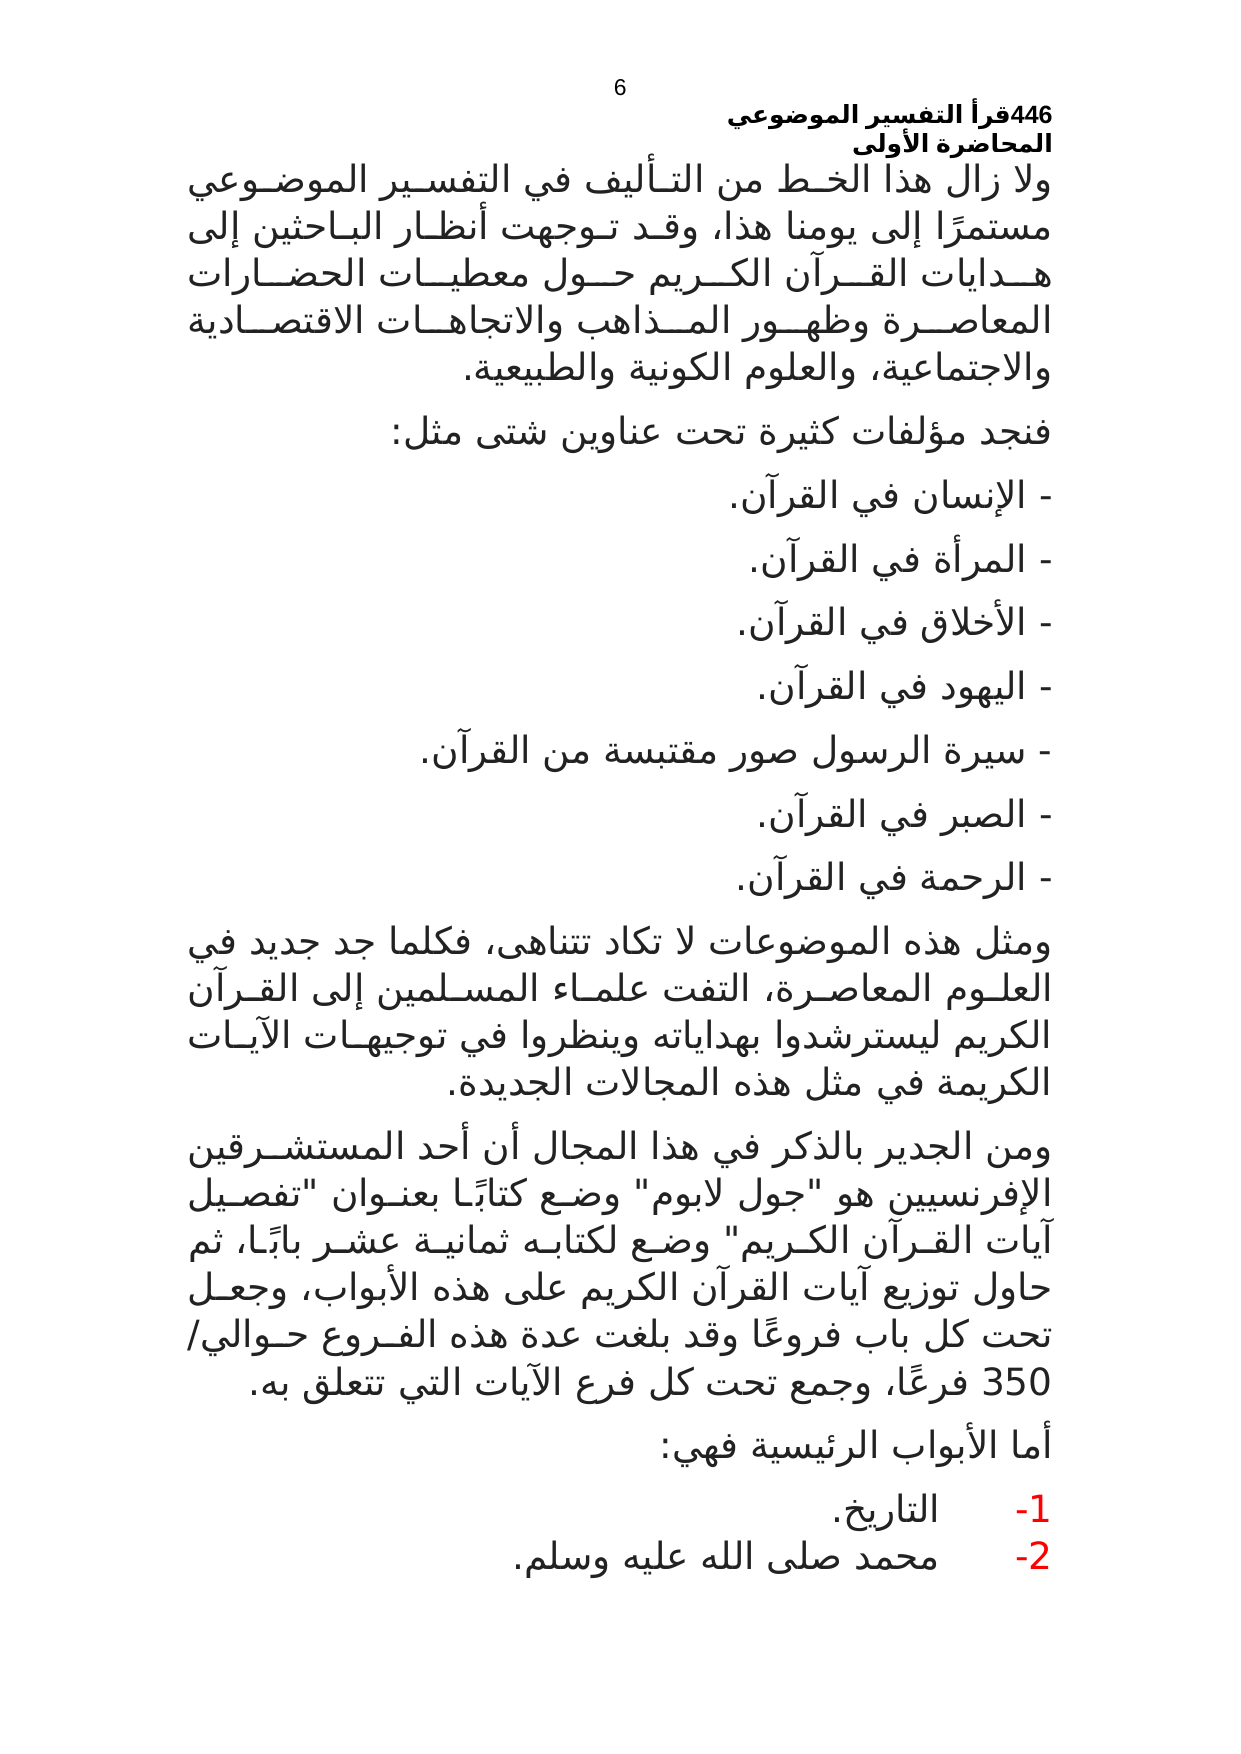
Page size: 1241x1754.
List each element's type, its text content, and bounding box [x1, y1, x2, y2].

text - الأخلاق في القرآن. [187, 601, 1053, 644]
text - الصبر في القرآن. [187, 792, 1053, 836]
text ولا زال هذا الخط من التأليف في التفسير الموضوعي مستمرًا إلى يومنا هذا، وقد توجهت أنظار الباحثين إلى هدايات القرآن الكريم حول معطيات الحضارات المعاصرة وظهور المذاهب والاتجاهات الاقتصادية والاجتماعية، والعلوم الكونية والطبيعية. [187, 158, 1053, 389]
text - الرحمة في القرآن. [187, 856, 1053, 899]
text أما الأبواب الرئيسية فهي: [187, 1424, 1053, 1467]
text ومن الجدير بالذكر في هذا المجال أن أحد المستشرقين الإفرنسيين هو "جول لابوم" وضع كتابًا بعنوان "تفصيل آيات القرآن الكريم" وضع لكتابه ثمانية عشر بابًا، ثم حاول توزيع آيات القرآن الكريم على هذه الأبواب، وجعل تحت كل باب فروعًا وقد بلغت عدة هذه الفروع حوالي/ 350 فرعًا، وجمع تحت كل فرع الآيات التي تتعلق به. [187, 1125, 1053, 1404]
text - المرأة في القرآن. [187, 537, 1053, 581]
text - اليهود في القرآن. [187, 665, 1053, 708]
list محمد صلى الله عليه وسلم. [187, 1535, 1015, 1578]
text - الإنسان في القرآن. [187, 473, 1053, 517]
text فنجد مؤلفات كثيرة تحت عناوين شتى مثل: [187, 410, 1053, 453]
list التاريخ. [187, 1488, 1015, 1531]
text ومثل هذه الموضوعات لا تكاد تتناهى، فكلما جد جديد في العلوم المعاصرة، التفت علماء المسلمين إلى القرآن الكريم ليسترشدوا بهداياته وينظروا في توجيهات الآيات الكريمة في مثل هذه المجالات الجديدة. [187, 920, 1053, 1104]
text - سيرة الرسول صور مقتبسة من القرآن. [187, 728, 1053, 772]
